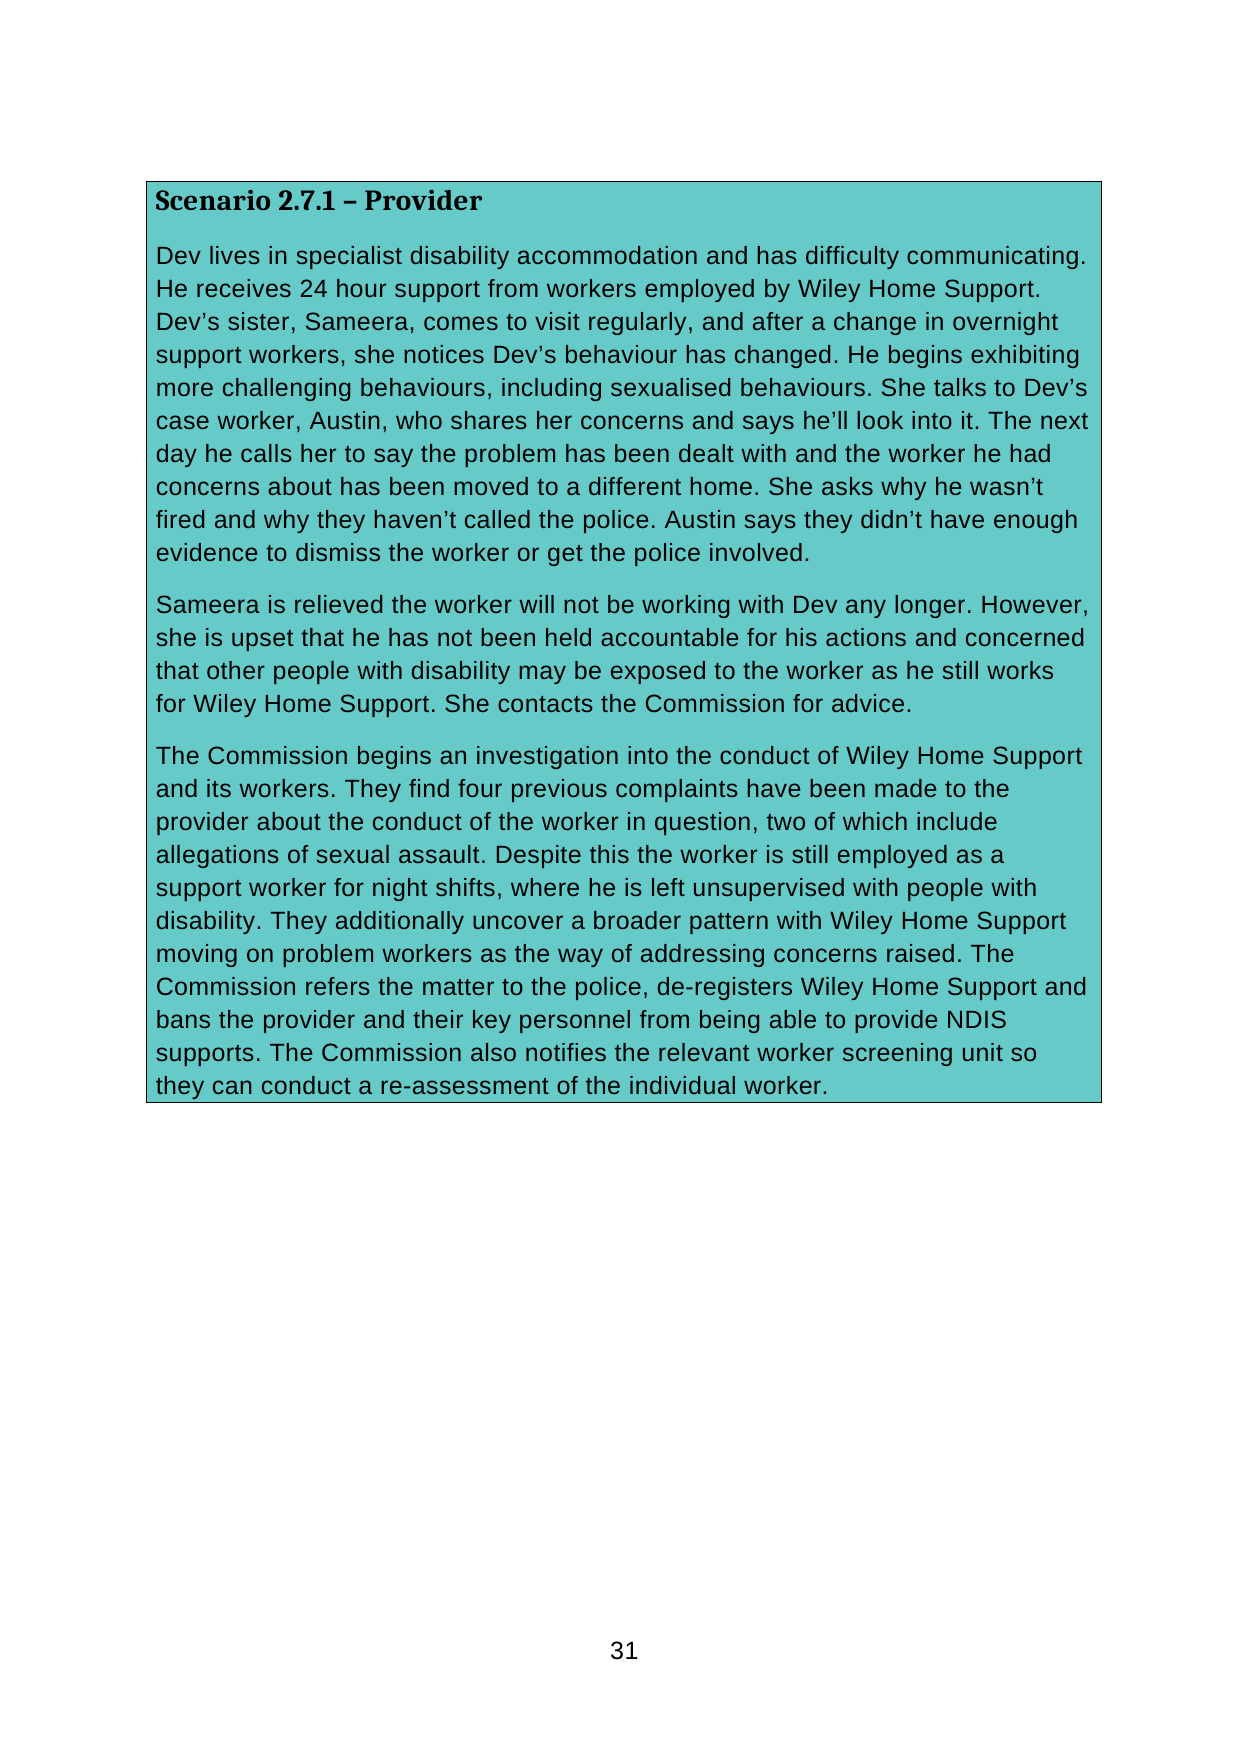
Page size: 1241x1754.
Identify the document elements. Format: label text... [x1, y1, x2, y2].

text The Commission begins an investigation into the conduct of Wiley Home Support and its workers. They find four previous complaints have been made to the provider about the conduct of the worker in question, two of which include allegations of sexual assault. Despite this the worker is still employed as a support worker for night shifts, where he is left unsupervised with people with disability. They additionally uncover a broader pattern with Wiley Home Support moving on problem workers as the way of addressing concerns raised. The Commission refers the matter to the police, de-registers Wiley Home Support and bans the provider and their key personnel from being able to provide NDIS supports. The Commission also notifies the relevant worker screening unit so they can conduct a re-assessment of the individual worker. [147, 738, 1101, 1102]
text Scenario 2.7.1 – Provider [147, 182, 1101, 217]
text Sameera is relieved the worker will not be working with Dev any longer. However, she is upset that he has not been held accountable for his actions and concerned that other people with disability may be exposed to the worker as he still works for Wiley Home Support. She contacts the Commission for advice. [147, 587, 1101, 718]
text Dev lives in specialist disability accommodation and has difficulty communicating. He receives 24 hour support from workers employed by Wiley Home Support. Dev’s sister, Sameera, comes to visit regularly, and after a change in overnight support workers, she notices Dev’s behaviour has changed. He begins exhibiting more challenging behaviours, including sexualised behaviours. She talks to Dev’s case worker, Austin, who shares her concerns and says he’ll look into it. The next day he calls her to say the problem has been dealt with and the worker he had concerns about has been moved to a different home. She asks why he wasn’t fired and why they haven’t called the police. Austin says they didn’t have enough evidence to dismiss the worker or get the police involved. [147, 238, 1101, 567]
